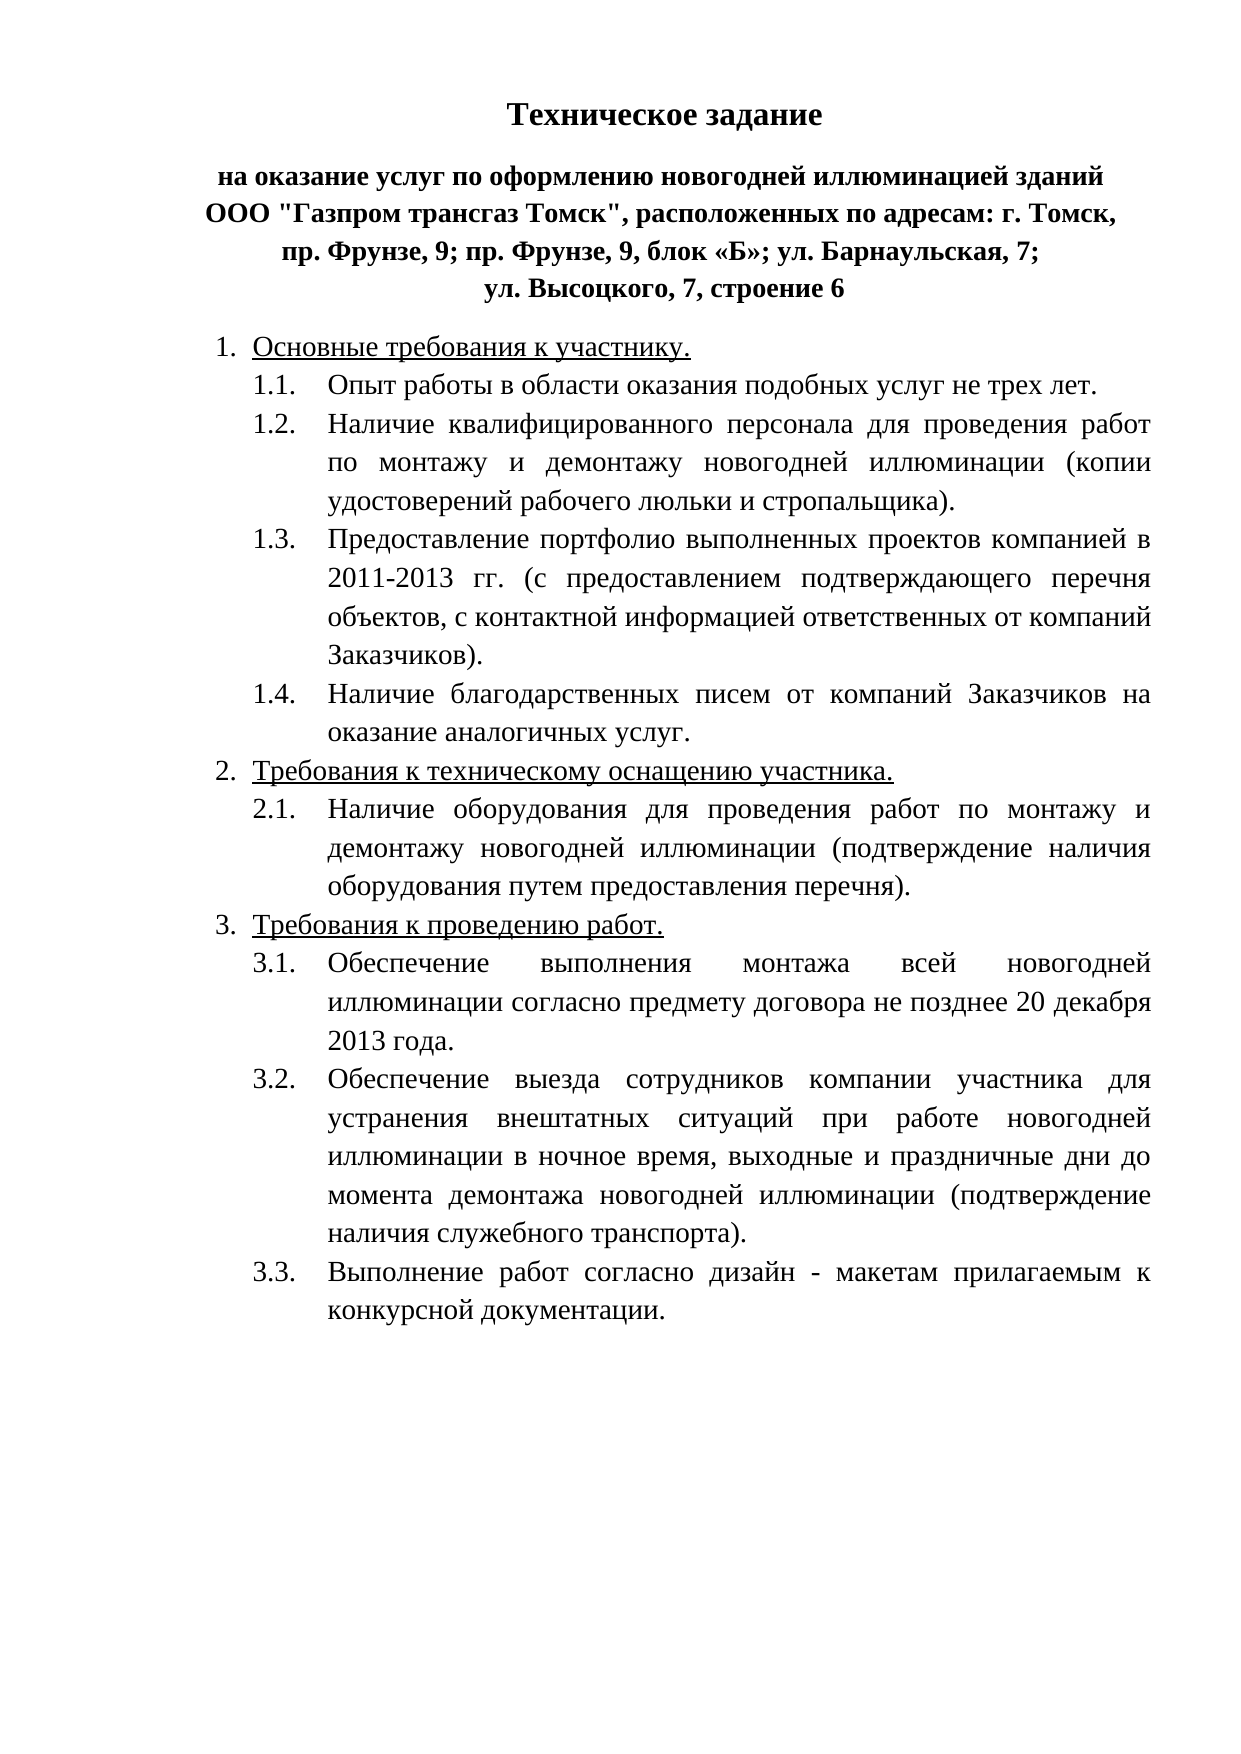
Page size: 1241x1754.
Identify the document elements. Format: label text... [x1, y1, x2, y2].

list Наличие благодарственных писем от компаний Заказчиков на оказание аналогичных услуг. [252, 676, 1152, 748]
list Наличие квалифицированного персонала для проведения работ по монтажу и демонтажу новогодней иллюминации (копии удостоверений рабочего люльки и стропальщика). [252, 406, 1152, 517]
list Предоставление портфолио выполненных проектов компанией в 2011-2013 гг. (с предоставлением подтверждающего перечня объектов, с контактной информацией ответственных от компаний Заказчиков). [252, 522, 1152, 671]
list Наличие оборудования для проведения работ по монтажу и демонтажу новогодней иллюминации (подтверждение наличия оборудования путем предоставления перечня). [252, 791, 1152, 902]
list Обеспечение выполнения монтажа всей новогодней иллюминации согласно предмету договора не позднее 20 декабря 2013 года. [252, 946, 1152, 1056]
list Требования к проведению работ. [215, 907, 1152, 941]
list Опыт работы в области оказания подобных услуг не трех лет. [252, 367, 1152, 401]
text на оказание услуг по оформлению новогодней иллюминацией зданий ООО "Газпром трансгаз Томск", расположенных по адресам: г. Томск, пр. Фрунзе, 9; пр. Фрунзе, 9, блок «Б»; ул. Барнаульская, 7; ул. Высоцкого, 7, строение 6 [177, 159, 1152, 303]
list Обеспечение выезда сотрудников компании участника для устранения внештатных ситуаций при работе новогодней иллюминации в ночное время, выходные и праздничные дни до момента демонтажа новогодней иллюминации (подтверждение наличия служебного транспорта). [252, 1061, 1152, 1249]
text Техническое задание [177, 94, 1152, 133]
list Выполнение работ согласно дизайн - макетам прилагаемым к конкурсной документации. [252, 1254, 1152, 1326]
list Основные требования к участнику. [215, 329, 1152, 362]
list Требования к техническому оснащению участника. [215, 753, 1152, 786]
